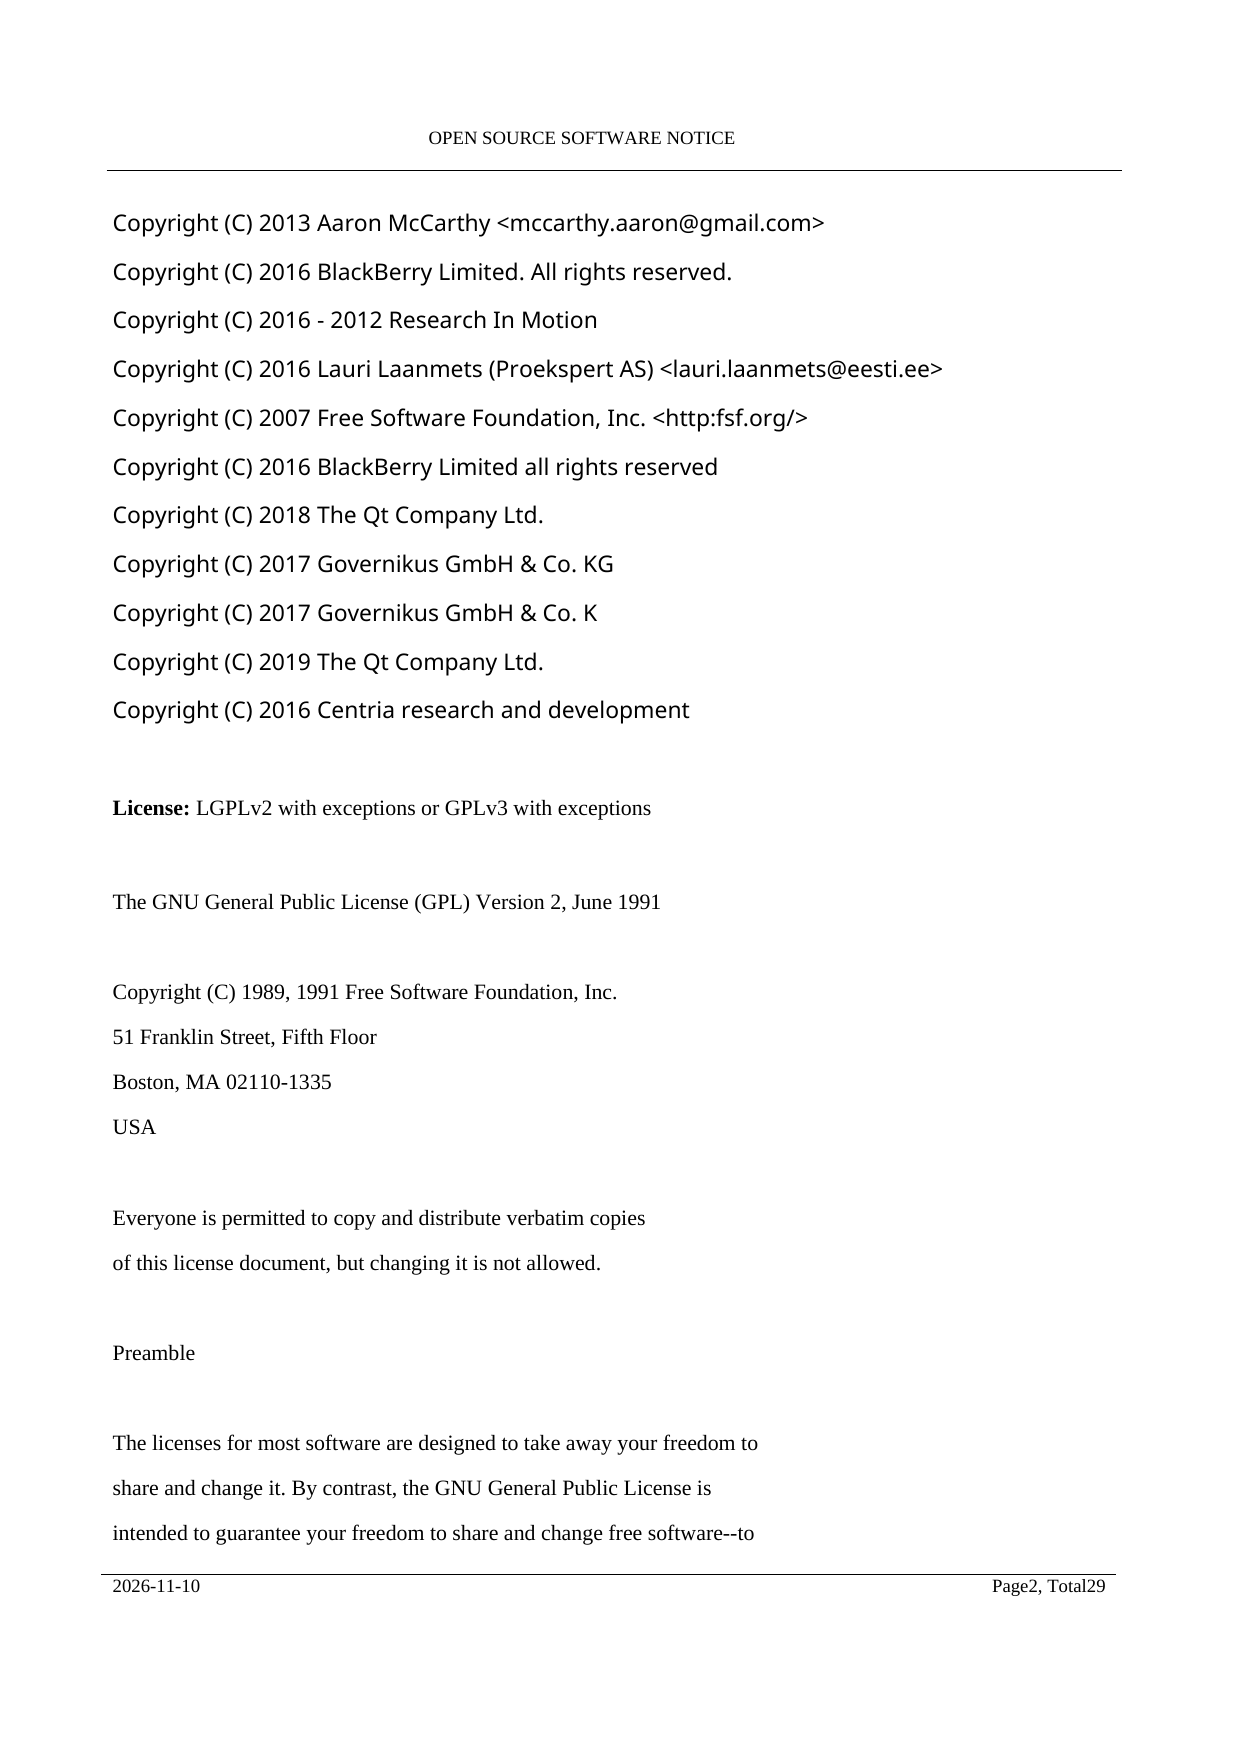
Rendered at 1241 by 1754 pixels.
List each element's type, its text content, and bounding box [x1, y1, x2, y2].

text Copyright (C) 1989, 1991 Free Software Foundation, Inc. [112, 975, 1128, 1008]
text The GNU General Public License (GPL) Version 2, June 1991 [112, 836, 1128, 918]
text intended to guarantee your freedom to share and change free software--to [112, 1517, 1128, 1549]
text USA [112, 1111, 1128, 1143]
text Boston, MA 02110-1335 [112, 1066, 1128, 1098]
text of this license document, but changing it is not allowed. [112, 1246, 1128, 1278]
text share and change it. By contrast, the GNU General Public License is [112, 1472, 1128, 1504]
text The licenses for most software are designed to take away your freedom to [112, 1426, 1128, 1459]
text License: LGPLv2 with exceptions or GPLv3 with exceptions [112, 791, 1128, 824]
text Preamble [112, 1336, 1128, 1369]
text Everyone is permitted to copy and distribute verbatim copies [112, 1201, 1128, 1233]
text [112, 206, 1128, 775]
text 51 Franklin Street, Fifth Floor [112, 1021, 1128, 1053]
